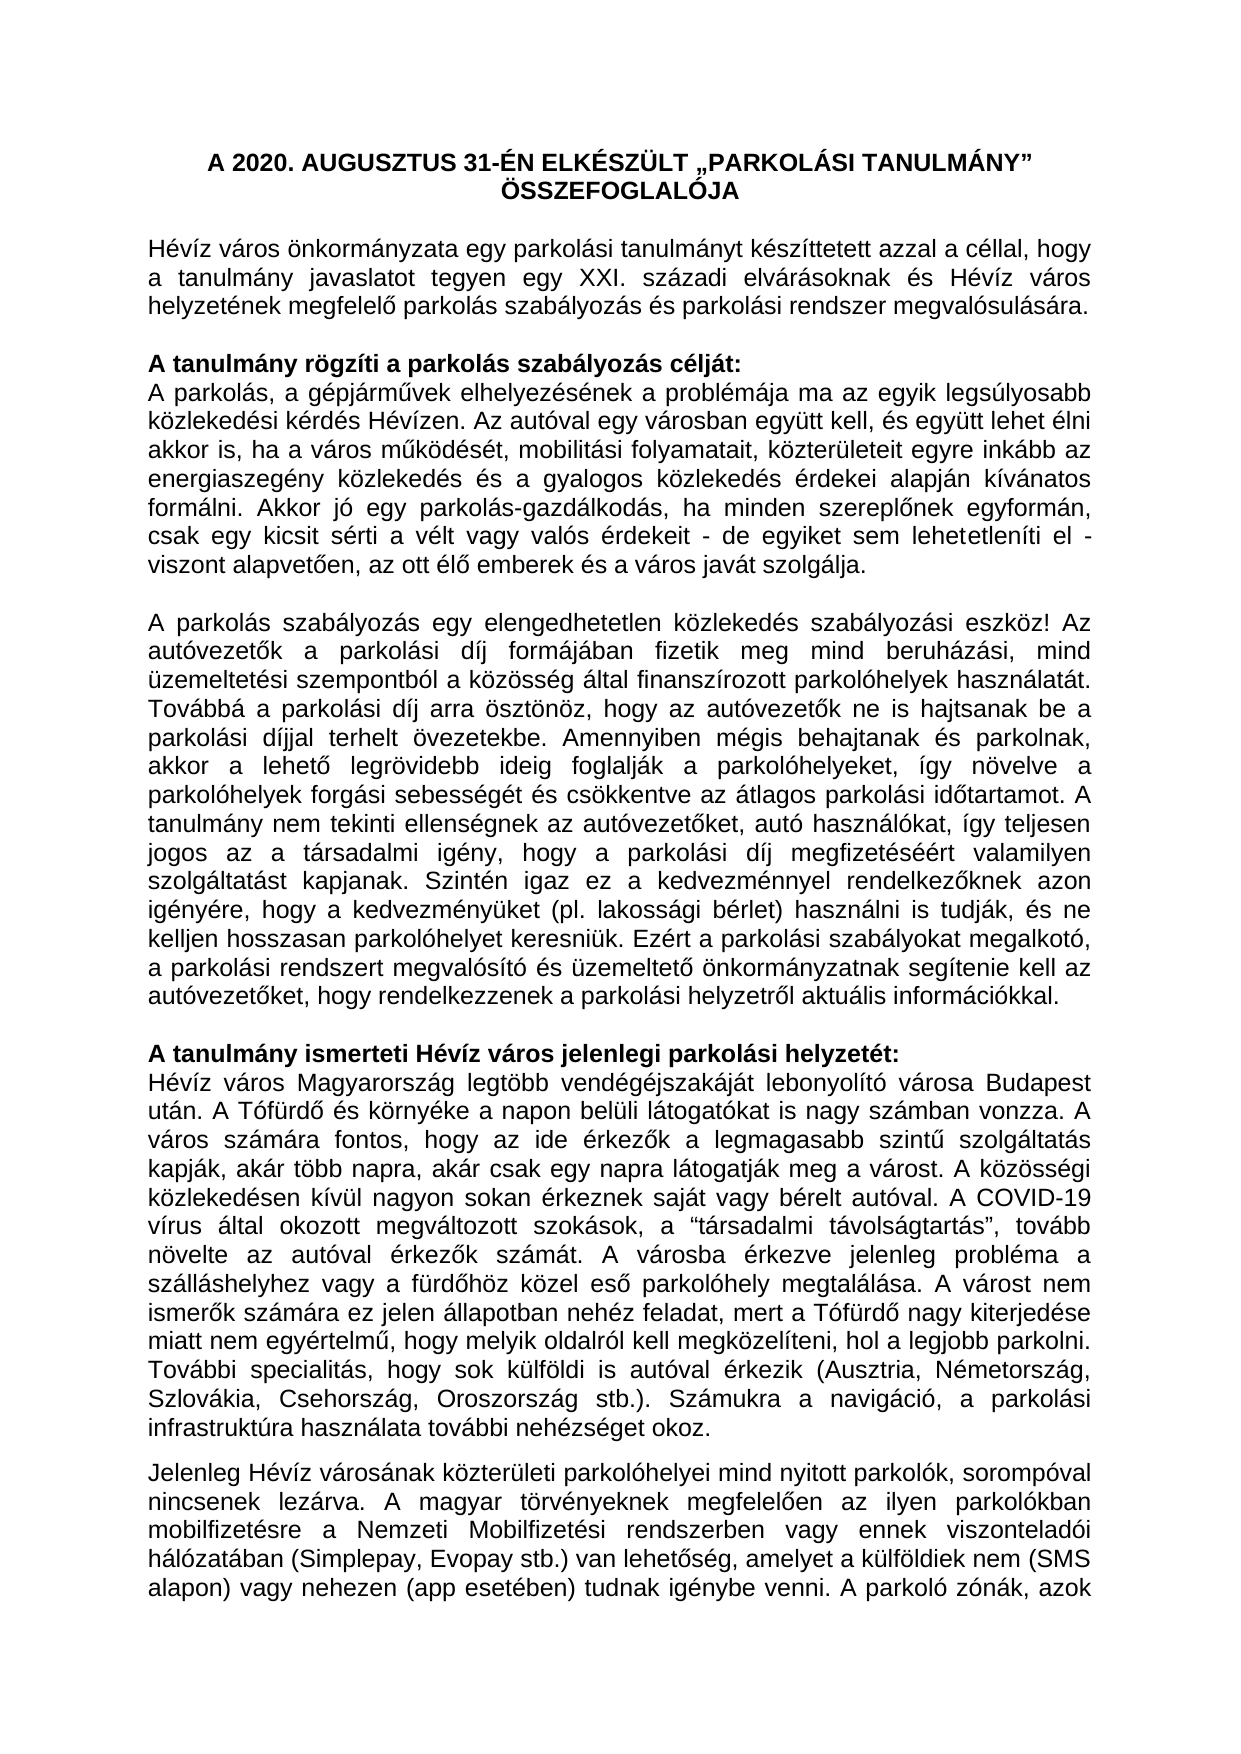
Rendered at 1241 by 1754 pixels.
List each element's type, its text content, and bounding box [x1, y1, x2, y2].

text Hévíz város Magyarország legtöbb vendégéjszakáját lebonyolító városa Budapest után. A Tófürdő és környéke a napon belüli látogatókat is nagy számban vonzza. A város számára fontos, hogy az ide érkezők a legmagasabb szintű szolgáltatás kapják, akár több napra, akár csak egy napra látogatják meg a várost. A közösségi közlekedésen kívül nagyon sokan érkeznek saját vagy bérelt autóval. A COVID-19 vírus által okozott megváltozott szokások, a “társadalmi távolságtartás”, tovább növelte az autóval érkezők számát. A városba érkezve jelenleg probléma a szálláshelyhez vagy a fürdőhöz közel eső parkolóhely megtalálása. A várost nem ismerők számára ez jelen állapotban nehéz feladat, mert a Tófürdő nagy kiterjedése miatt nem egyértelmű, hogy melyik oldalról kell megközelíteni, hol a legjobb parkolni. További specialitás, hogy sok külföldi is autóval érkezik (Ausztria, Németország, Szlovákia, Csehország, Oroszország stb.). Számukra a navigáció, a parkolási infrastruktúra használata további nehézséget okoz. [148, 1068, 1093, 1441]
list A tanulmány rögzíti a parkolás szabályozás célját: [148, 349, 1093, 378]
list A parkolás szabályozás egy elengedhetetlen közlekedés szabályozási eszköz! Az autóvezetők a parkolási díj formájában fizetik meg mind beruházási, mind üzemeltetési szempontból a közösség által finanszírozott parkolóhelyek használatát. Továbbá a parkolási díj arra ösztönöz, hogy az autóvezetők ne is hajtsanak be a parkolási díjjal terhelt övezetekbe. Amennyiben mégis behajtanak és parkolnak, akkor a lehető legrövidebb ideig foglalják a parkolóhelyeket, így növelve a parkolóhelyek forgási sebességét és csökkentve az átlagos parkolási időtartamot. A tanulmány nem tekinti ellenségnek az autóvezetőket, autó használókat, így teljesen jogos az a társadalmi igény, hogy a parkolási díj megfizetéséért valamilyen szolgáltatást kapjanak. Szintén igaz ez a kedvezménnyel rendelkezőknek azon igényére, hogy a kedvezményüket (pl. lakossági bérlet) használni is tudják, és ne kelljen hosszasan parkolóhelyet keresniük. Ezért a parkolási szabályokat megalkotó, a parkolási rendszert megvalósító és üzemeltető önkormányzatnak segítenie kell az autóvezetőket, hogy rendelkezzenek a parkolási helyzetről aktuális információkkal. [148, 608, 1093, 1010]
list A 2020. AUGUSZTUS 31-ÉN ELKÉSZÜLT „PARKOLÁSI TANULMÁNY” ÖSSZEFOGLALÓJA [148, 148, 1093, 205]
list A tanulmány ismerteti Hévíz város jelenlegi parkolási helyzetét: [148, 1039, 1093, 1068]
list Hévíz város önkormányzata egy parkolási tanulmányt készíttetett azzal a céllal, hogy a tanulmány javaslatot tegyen egy XXI. századi elvárásoknak és Hévíz város helyzetének megfelelő parkolás szabályozás és parkolási rendszer megvalósulására. [148, 234, 1093, 320]
list A parkolás, a gépjárművek elhelyezésének a problémája ma az egyik legsúlyosabb közlekedési kérdés Hévízen. Az autóval egy városban együtt kell, és együtt lehet élni akkor is, ha a város működését, mobilitási folyamatait, közterületeit egyre inkább az energiaszegény közlekedés és a gyalogos közlekedés érdekei alapján kívánatos formálni. Akkor jó egy parkolás-gazdálkodás, ha minden szereplőnek egyformán, csak egy kicsit sérti a vélt vagy valós érdekeit - de egyiket sem lehetetleníti el - viszont alapvetően, az ott élő emberek és a város javát szolgálja. [148, 378, 1093, 579]
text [148, 1458, 1093, 1602]
